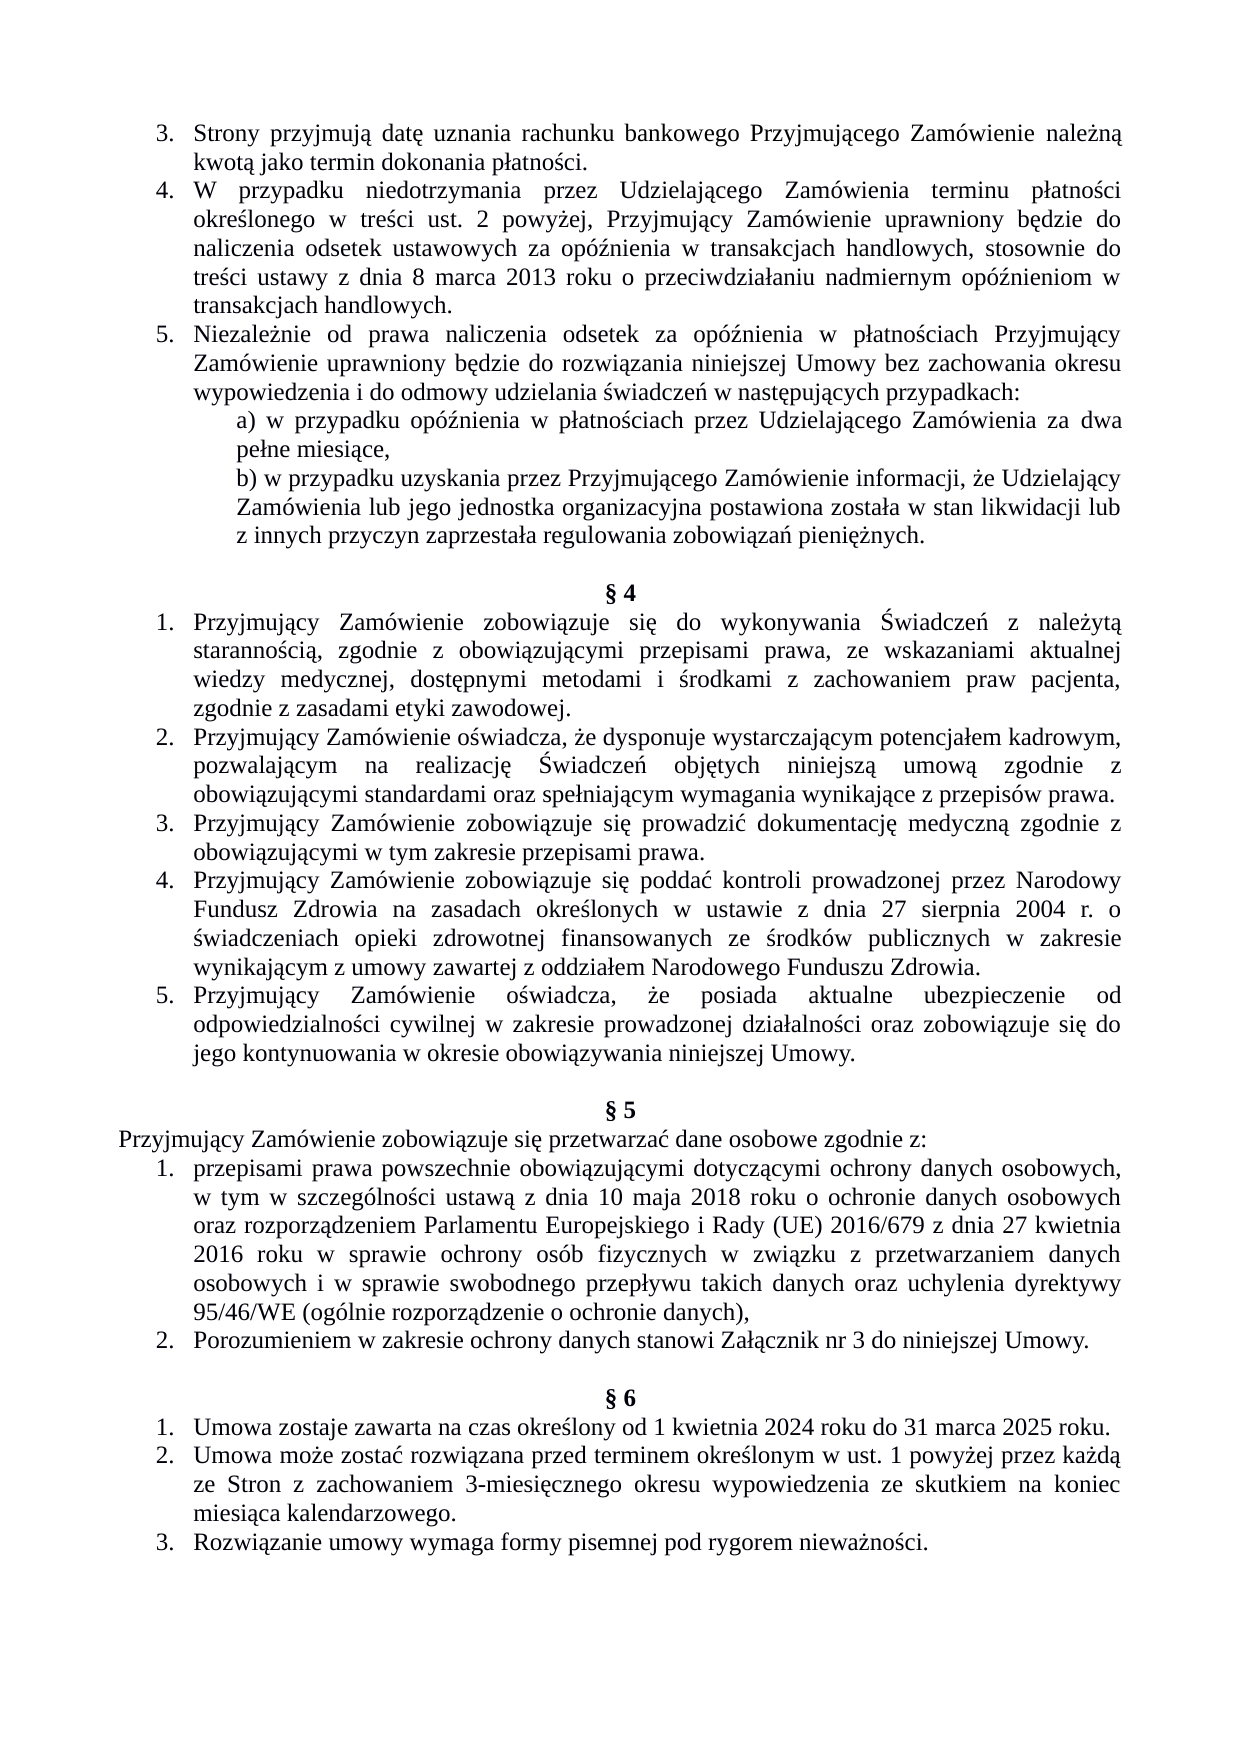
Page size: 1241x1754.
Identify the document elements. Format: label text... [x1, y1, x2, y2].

text a) w przypadku opóźnienia w płatnościach przez Udzielającego Zamówienia za dwa pełne miesiące, [236, 406, 1122, 463]
list Przyjmujący Zamówienie zobowiązuje się poddać kontroli prowadzonej przez Narodowy Fundusz Zdrowia na zasadach określonych w ustawie z dnia 27 sierpnia 2004 r. o świadczeniach opieki zdrowotnej finansowanych ze środków publicznych w zakresie wynikającym z umowy zawartej z oddziałem Narodowego Funduszu Zdrowia. [156, 866, 1122, 981]
list W przypadku niedotrzymania przez Udzielającego Zamówienia terminu płatności określonego w treści ust. 2 powyżej, Przyjmujący Zamówienie uprawniony będzie do naliczenia odsetek ustawowych za opóźnienia w transakcjach handlowych, stosownie do treści ustawy z dnia 8 marca 2013 roku o przeciwdziałaniu nadmiernym opóźnieniom w transakcjach handlowych. [156, 176, 1122, 319]
list Porozumieniem w zakresie ochrony danych stanowi Załącznik nr 3 do niniejszej Umowy. [156, 1326, 1122, 1354]
list Niezależnie od prawa naliczenia odsetek za opóźnienia w płatnościach Przyjmujący Zamówienie uprawniony będzie do rozwiązania niniejszej Umowy bez zachowania okresu wypowiedzenia i do odmowy udzielania świadczeń w następujących przypadkach: [156, 319, 1122, 406]
list Przyjmujący Zamówienie oświadcza, że posiada aktualne ubezpieczenie od odpowiedzialności cywilnej w zakresie prowadzonej działalności oraz zobowiązuje się do jego kontynuowania w okresie obowiązywania niniejszej Umowy. [156, 981, 1122, 1067]
list Przyjmujący Zamówienie oświadcza, że dysponuje wystarczającym potencjałem kadrowym, pozwalającym na realizację Świadczeń objętych niniejszą umową zgodnie z obowiązującymi standardami oraz spełniającym wymagania wynikające z przepisów prawa. [156, 722, 1122, 808]
text b) w przypadku uzyskania przez Przyjmującego Zamówienie informacji, że Udzielający Zamówienia lub jego jednostka organizacyjna postawiona została w stan likwidacji lub z innych przyczyn zaprzestała regulowania zobowiązań pieniężnych. [236, 463, 1122, 549]
list Przyjmujący Zamówienie zobowiązuje się prowadzić dokumentację medyczną zgodnie z obowiązującymi w tym zakresie przepisami prawa. [156, 808, 1122, 866]
list Przyjmujący Zamówienie zobowiązuje się do wykonywania Świadczeń z należytą starannością, zgodnie z obowiązującymi przepisami prawa, ze wskazaniami aktualnej wiedzy medycznej, dostępnymi metodami i środkami z zachowaniem praw pacjenta, zgodnie z zasadami etyki zawodowej. [156, 607, 1122, 722]
list Rozwiązanie umowy wymaga formy pisemnej pod rygorem nieważności. [156, 1527, 1122, 1556]
list Strony przyjmują datę uznania rachunku bankowego Przyjmującego Zamówienie należną kwotą jako termin dokonania płatności. [156, 118, 1122, 176]
text Przyjmujący Zamówienie zobowiązuje się przetwarzać dane osobowe zgodnie z: [118, 1124, 1122, 1153]
text § 6 [118, 1383, 1122, 1412]
text § 5 [118, 1096, 1122, 1124]
text § 4 [118, 578, 1122, 607]
list przepisami prawa powszechnie obowiązującymi dotyczącymi ochrony danych osobowych, w tym w szczególności ustawą z dnia 10 maja 2018 roku o ochronie danych osobowych oraz rozporządzeniem Parlamentu Europejskiego i Rady (UE) 2016/679 z dnia 27 kwietnia 2016 roku w sprawie ochrony osób fizycznych w związku z przetwarzaniem danych osobowych i w sprawie swobodnego przepływu takich danych oraz uchylenia dyrektywy 95/46/WE (ogólnie rozporządzenie o ochronie danych), [156, 1153, 1122, 1326]
list Umowa zostaje zawarta na czas określony od 1 kwietnia 2024 roku do 31 marca 2025 roku. [156, 1412, 1122, 1441]
list Umowa może zostać rozwiązana przed terminem określonym w ust. 1 powyżej przez każdą ze Stron z zachowaniem 3-miesięcznego okresu wypowiedzenia ze skutkiem na koniec miesiąca kalendarzowego. [156, 1441, 1122, 1527]
